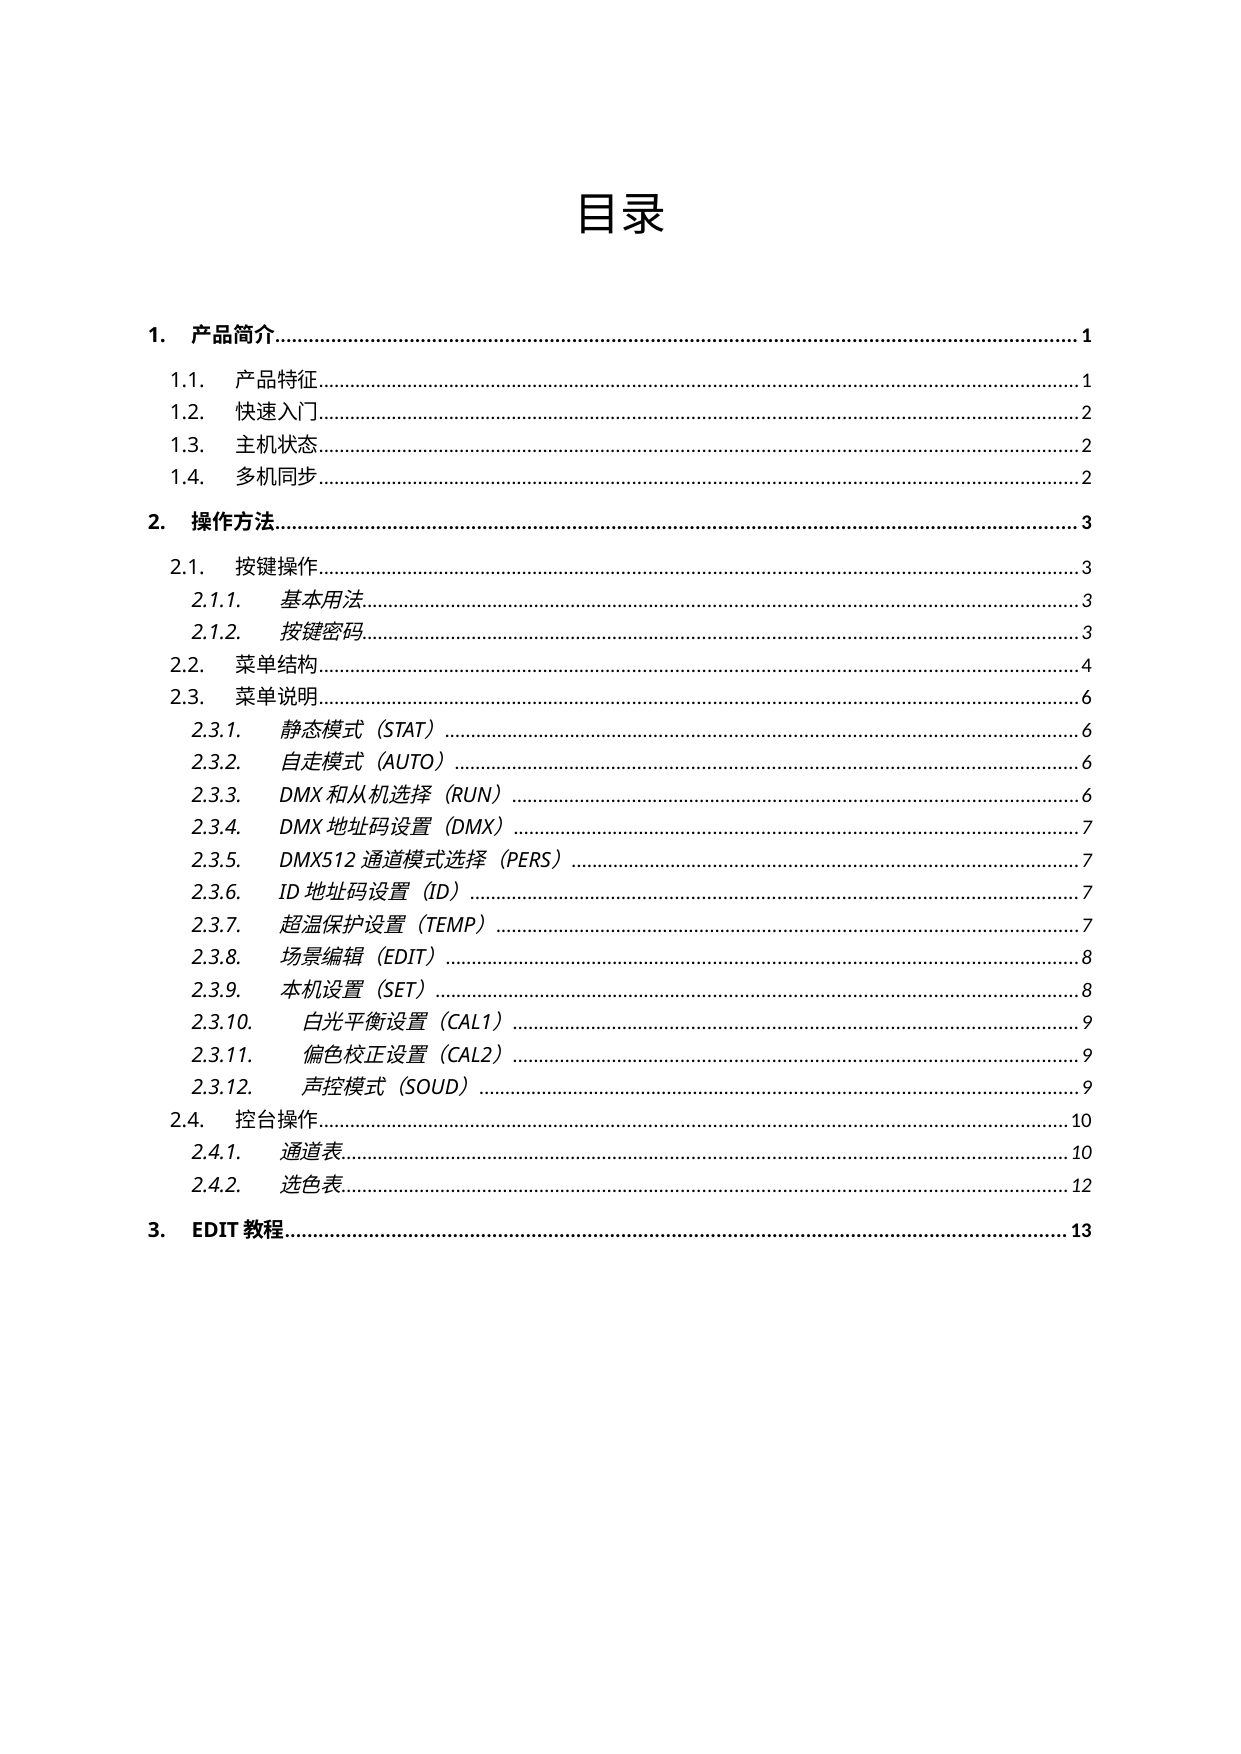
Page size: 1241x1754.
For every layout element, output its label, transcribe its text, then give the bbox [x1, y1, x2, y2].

text 2.3.4. DMX地址码设置（DMX） 7 [191, 809, 1092, 842]
text 2.3.6. ID地址码设置（ID） 7 [191, 874, 1092, 907]
text 2.3.7. 超温保护设置（TEMP） 7 [191, 907, 1092, 939]
text 2.1. 按键操作 3 [169, 549, 1092, 582]
text 2.3.5. DMX512通道模式选择（PERS） 7 [191, 842, 1092, 874]
text 2.1.2. 按键密码 3 [191, 614, 1092, 647]
text 2.3.2. 自走模式（AUTO） 6 [191, 744, 1092, 777]
text 1.2. 快速入门 2 [169, 394, 1092, 427]
text 2.4. 控台操作 10 [169, 1102, 1092, 1134]
text 2.3.11. 偏色校正设置（CAL2） 9 [191, 1037, 1092, 1069]
text 1. 产品简介 1 [148, 317, 1092, 349]
text 2.4.1. 通道表 10 [191, 1134, 1092, 1167]
text 3. EDIT教程 13 [148, 1212, 1092, 1244]
text 2.3.1. 静态模式（STAT） 6 [191, 712, 1092, 744]
text 1.4. 多机同步 2 [169, 459, 1092, 492]
text 1.3. 主机状态 2 [169, 427, 1092, 459]
text 2.2. 菜单结构 4 [169, 647, 1092, 679]
text 2.3. 菜单说明 6 [169, 679, 1092, 712]
text 2.4.2. 选色表 12 [191, 1167, 1092, 1199]
text 2.3.10. 白光平衡设置（CAL1） 9 [191, 1004, 1092, 1037]
text 2. 操作方法 3 [148, 504, 1092, 537]
text 2.3.9. 本机设置（SET） 8 [191, 972, 1092, 1004]
text 2.3.8. 场景编辑（EDIT） 8 [191, 939, 1092, 972]
text 2.3.3. DMX和从机选择（RUN） 6 [191, 777, 1092, 809]
text 2.3.12. 声控模式（SOUD） 9 [191, 1069, 1092, 1102]
text 1.1. 产品特征 1 [169, 362, 1092, 394]
text 2.1.1. 基本用法 3 [191, 582, 1092, 614]
text 目录 [148, 162, 1092, 259]
